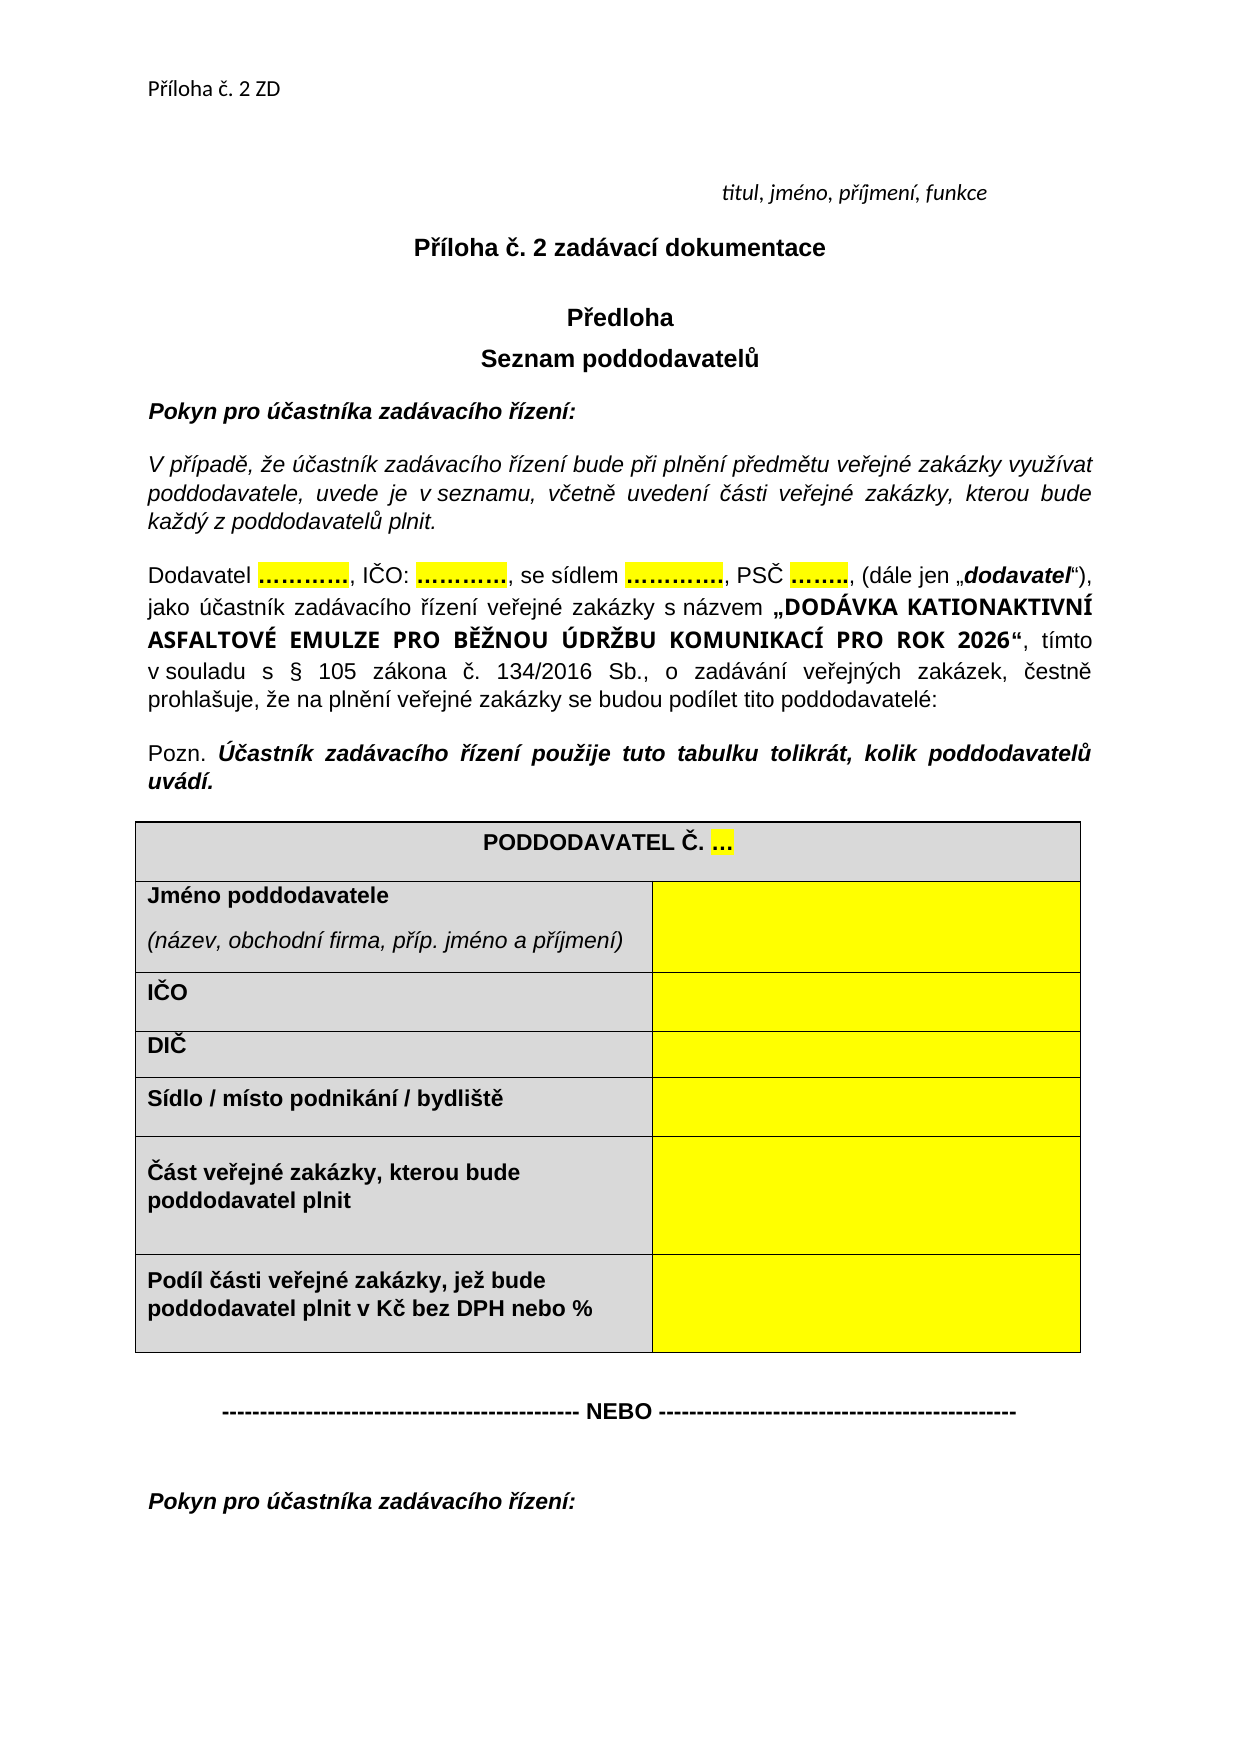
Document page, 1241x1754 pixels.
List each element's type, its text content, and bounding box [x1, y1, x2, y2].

table_cell Podíl části veřejné zakázky, jež bude poddodavatel plnit v Kč bez DPH nebo % [136, 1255, 652, 1352]
text titul, jméno, příjmení, funkce [616, 178, 1093, 206]
table_cell Sídlo / místo podnikání / bydliště [136, 1078, 652, 1136]
text Dodavatel …………, IČO: …………, se sídlem …………., PSČ …….., (dále jen „dodavatel“), jako účastník zadávacího řízení veřejné zakázky s názvem „DODÁVKA KATIONAKTIVNÍ ASFALTOVÉ EMULZE PRO BĚŽNOU ÚDRŽBU KOMUNIKACÍ PRO ROK 2026“, tímto v souladu s § 105 zákona č. 134/2016 Sb., o zadávání veřejných zakázek, čestně prohlašuje, že na plnění veřejné zakázky se budou podílet tito poddodavatelé: [148, 562, 1093, 712]
table_cell IČO [136, 973, 652, 1031]
text Seznam poddodavatelů [148, 344, 1093, 373]
table_cell [653, 1137, 1080, 1254]
text Pozn. Účastník zadávacího řízení použije tuto tabulku tolikrát, kolik poddodavatelů uvádí. [148, 739, 1093, 794]
text Pokyn pro účastníka zadávacího řízení: [148, 1488, 1093, 1514]
table_cell [653, 1032, 1080, 1077]
table_cell Část veřejné zakázky, kterou bude poddodavatel plnit [136, 1137, 652, 1254]
table_header PODDODAVATEL Č. … [136, 823, 1080, 881]
text Předloha [148, 303, 1093, 332]
text V případě, že účastník zadávacího řízení bude při plnění předmětu veřejné zakázky využívat poddodavatele, uvede je v seznamu, včetně uvedení části veřejné zakázky, kterou bude každý z poddodavatelů plnit. [148, 451, 1093, 535]
table_cell [653, 1255, 1080, 1352]
text Příloha č. 2 zadávací dokumentace [148, 233, 1093, 262]
table_cell DIČ [136, 1032, 652, 1077]
table_cell [653, 973, 1080, 1031]
table_cell Jméno poddodavatele (název, obchodní firma, příp. jméno a příjmení) [136, 882, 652, 972]
text ----------------------------------------------- NEBO ----------------------------------------------- [148, 1398, 1093, 1424]
table_cell [653, 1078, 1080, 1136]
table_cell [653, 882, 1080, 972]
text Pokyn pro účastníka zadávacího řízení: [148, 398, 1093, 424]
